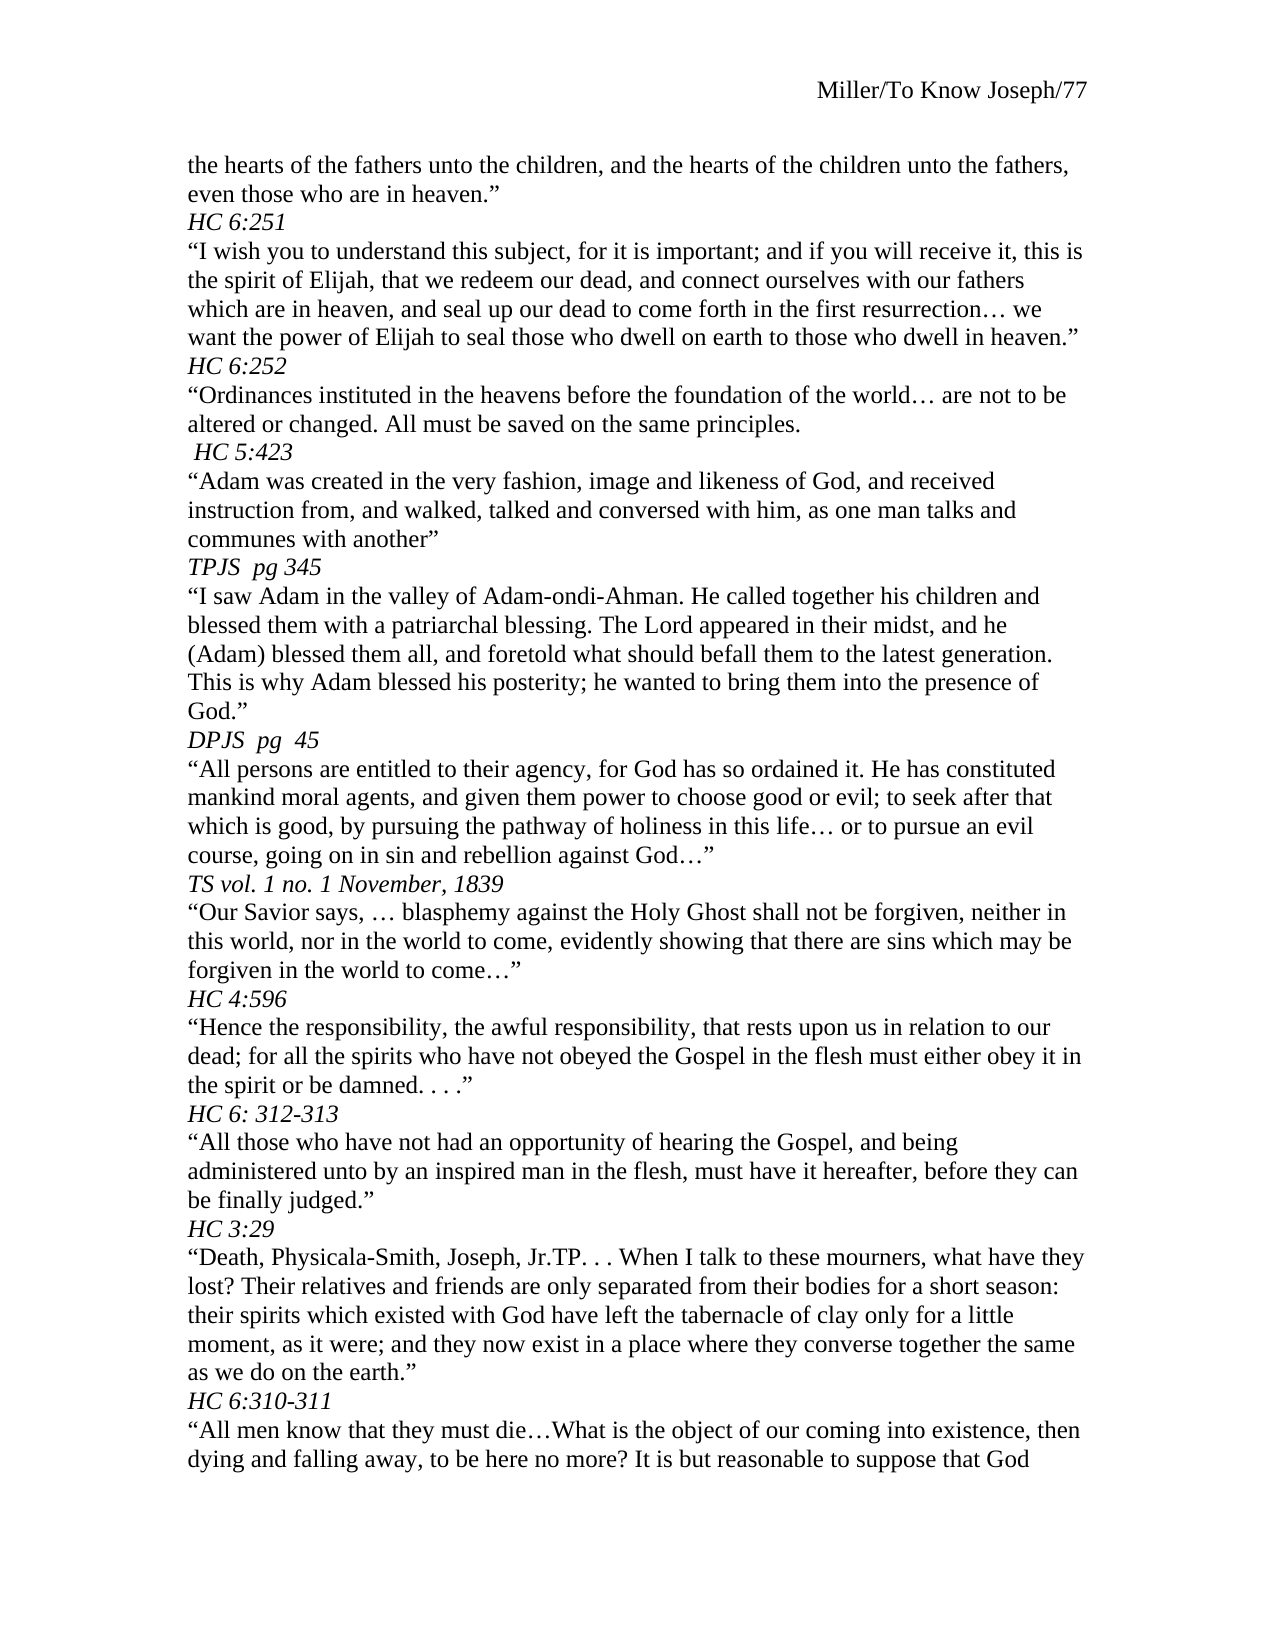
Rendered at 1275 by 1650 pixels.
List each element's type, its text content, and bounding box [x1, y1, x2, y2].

text “All persons are entitled to their agency, for God has so ordained it. He has constituted mankind moral agents, and given them power to choose good or evil; to seek after that which is good, by pursuing the pathway of holiness in this life… or to pursue an evil course, going on in sin and rebellion against God…” [187, 754, 1087, 869]
text “All those who have not had an opportunity of hearing the Gospel, and being administered unto by an inspired man in the flesh, must have it hereafter, before they can be finally judged.” [187, 1127, 1087, 1214]
text “Death, Physicala-Smith, Joseph, Jr.TP. . . When I talk to these mourners, what have they lost? Their relatives and friends are only separated from their bodies for a short season: their spirits which existed with God have left the tabernacle of clay only for a little moment, as it were; and they now exist in a place where they converse together the same as we do on the earth.” [187, 1242, 1087, 1386]
text DPJS pg 45 [187, 725, 1087, 754]
text “Hence the responsibility, the awful responsibility, that rests upon us in relation to our dead; for all the spirits who have not obeyed the Gospel in the flesh must either obey it in the spirit or be damned. . . .” [187, 1012, 1087, 1099]
text TPJS pg 345 [187, 552, 1087, 581]
text HC 6:310-311 [187, 1386, 1087, 1415]
text HC 6:252 [187, 351, 1087, 380]
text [187, 1415, 1087, 1472]
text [187, 150, 1087, 207]
text HC 3:29 [187, 1214, 1087, 1242]
text “Our Savior says, … blasphemy against the Holy Ghost shall not be forgiven, neither in this world, nor in the world to come, evidently showing that there are sins which may be forgiven in the world to come…” [187, 897, 1087, 984]
text HC 4:596 [187, 984, 1087, 1012]
text TS vol. 1 no. 1 November, 1839 [187, 869, 1087, 897]
text “I wish you to understand this subject, for it is important; and if you will receive it, this is the spirit of Elijah, that we redeem our dead, and connect ourselves with our fathers which are in heaven, and seal up our dead to come forth in the first resurrection… we want the power of Elijah to seal those who dwell on earth to those who dwell in heaven.” [187, 236, 1087, 351]
text “I saw Adam in the valley of Adam-ondi-Ahman. He called together his children and blessed them with a patriarchal blessing. The Lord appeared in their midst, and he (Adam) blessed them all, and foretold what should befall them to the latest generation. This is why Adam blessed his posterity; he wanted to bring them into the presence of God.” [187, 581, 1087, 725]
text “Adam was created in the very fashion, image and likeness of God, and received instruction from, and walked, talked and conversed with him, as one man talks and communes with another” [187, 466, 1087, 552]
text HC 6:251 [187, 207, 1087, 236]
text HC 6: 312-313 [187, 1099, 1087, 1127]
text HC 5:423 [187, 437, 1087, 466]
text “Ordinances instituted in the heavens before the foundation of the world… are not to be altered or changed. All must be saved on the same principles. [187, 380, 1087, 437]
